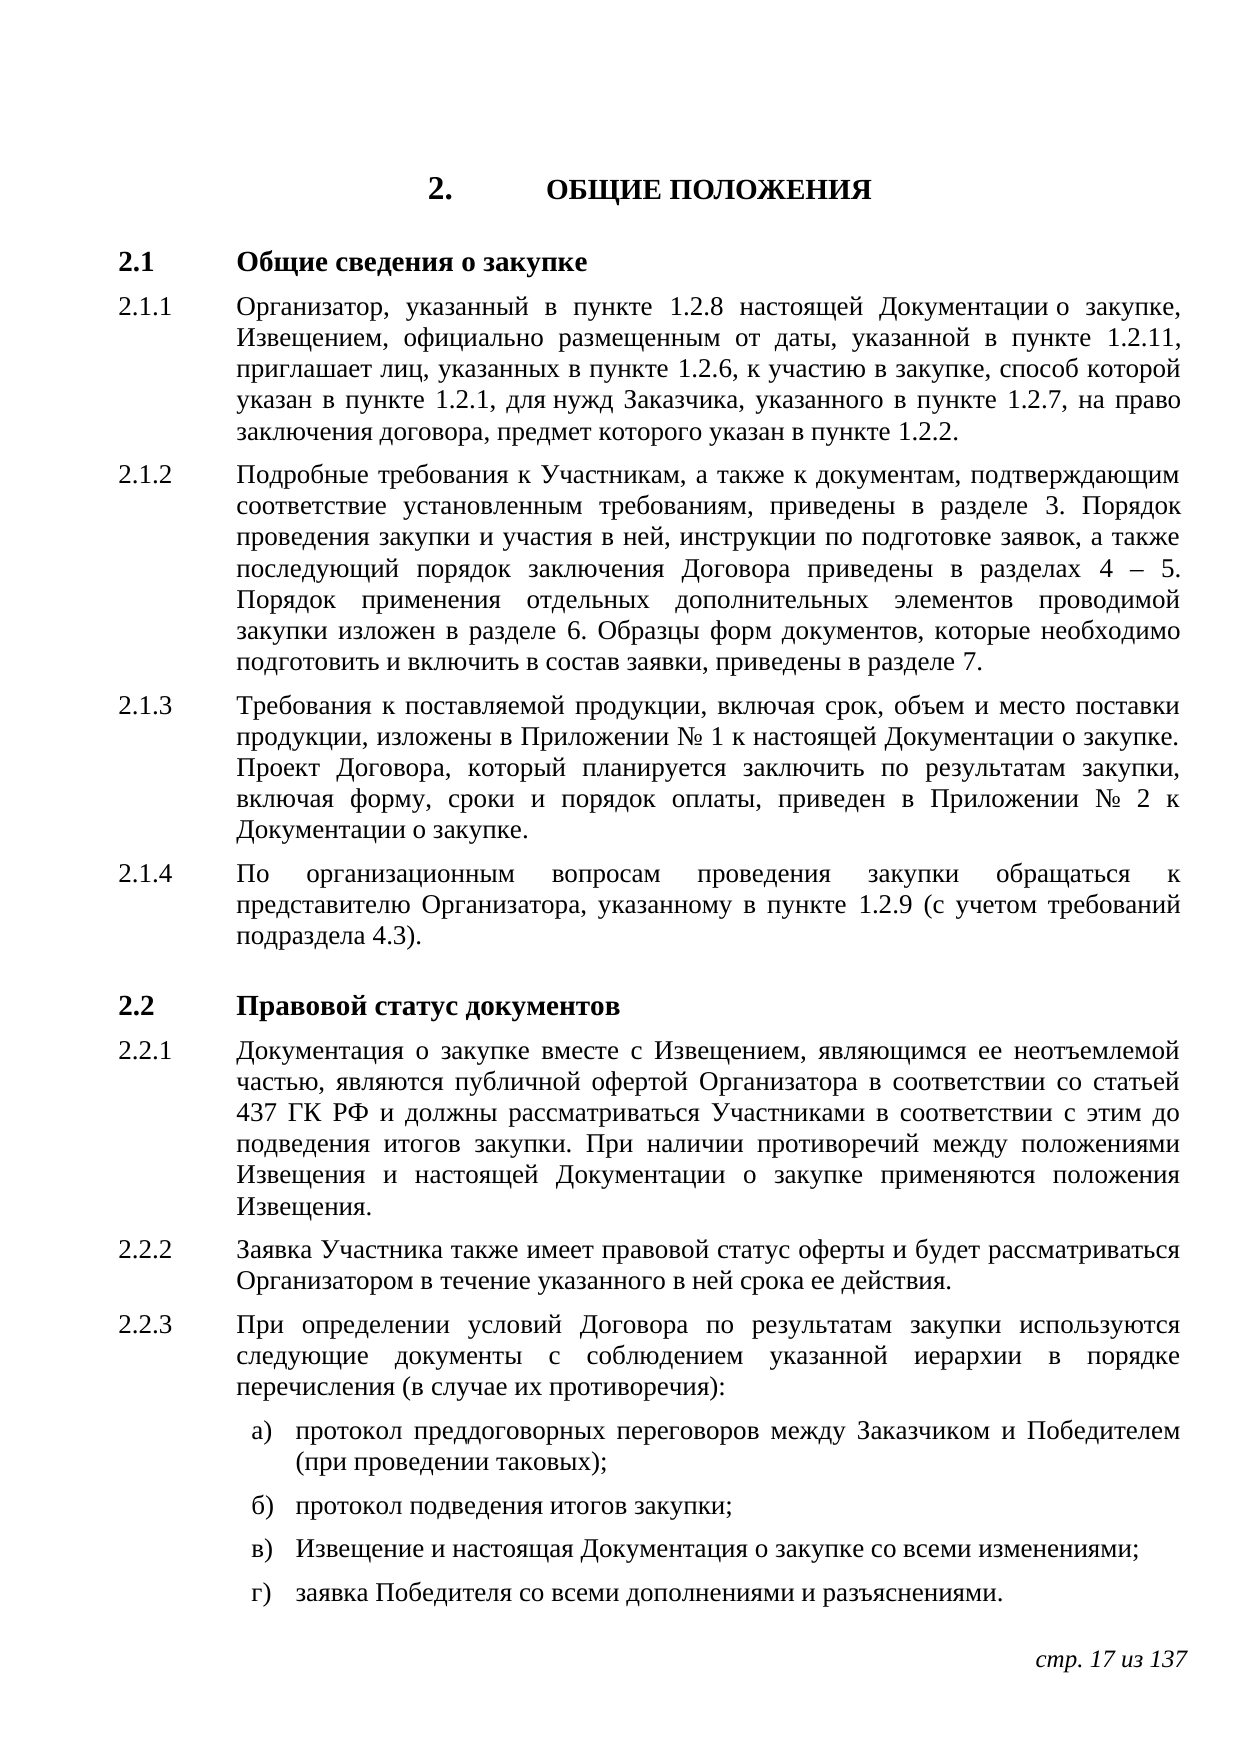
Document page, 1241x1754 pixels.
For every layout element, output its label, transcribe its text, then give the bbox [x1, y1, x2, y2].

list Извещение и настоящая Документация о закупке со всеми изменениями; [251, 1532, 1181, 1564]
text Организатор, указанный в пункте 1.2.8 настоящей Документации о закупке, Извещением, официально размещенным от даты, указанной в пункте 1.2.11, приглашает лиц, указанных в пункте 1.2.6, к участию в закупке, способ которой указан в пункте 1.2.1, для нужд Заказчика, указанного в пункте 1.2.7, на право заключения договора, предмет которого указан в пункте 1.2.2. [118, 290, 1181, 446]
text Подробные требования к Участникам, а также к документам, подтверждающим соответствие установленным требованиям, приведены в разделе 3. Порядок проведения закупки и участия в ней, инструкции по подготовке заявок, а также последующий порядок заключения Договора приведены в разделах 4 – 5. Порядок применения отдельных дополнительных элементов проводимой закупки изложен в разделе 6. Образцы форм документов, которые необходимо подготовить и включить в состав заявки, приведены в разделе 7. [118, 458, 1181, 676]
list заявка Победителя со всеми дополнениями и разъяснениями. [251, 1576, 1181, 1607]
list протокол преддоговорных переговоров между Заказчиком и Победителем (при проведении таковых); [251, 1414, 1181, 1476]
text При определении условий Договора по результатам закупки используются следующие документы с соблюдением указанной иерархии в порядке перечисления (в случае их противоречия): [118, 1308, 1181, 1402]
text По организационным вопросам проведения закупки обращаться к представителю Организатора, указанному в пункте 1.2.9 (с учетом требований подраздела 4.3). [118, 857, 1181, 950]
text Требования к поставляемой продукции, включая срок, объем и место поставки продукции, изложены в Приложении № 1 к настоящей Документации о закупке. Проект Договора, который планируется заключить по результатам закупки, включая форму, сроки и порядок оплаты, приведен в Приложении № 2 к Документации о закупке. [118, 689, 1181, 844]
subtitle Правовой статус документов [118, 988, 1181, 1021]
list Заявка Участника также имеет правовой статус оферты и будет рассматриваться Организатором в течение указанного в ней срока ее действия. [118, 1233, 1181, 1296]
subtitle Общие сведения о закупке [118, 244, 1181, 277]
subtitle ОБЩИЕ ПОЛОЖЕНИЯ [118, 168, 1181, 206]
list Документация о закупке вместе с Извещением, являющимся ее неотъемлемой частью, являются публичной офертой Организатора в соответствии со статьей 437 ГК РФ и должны рассматриваться Участниками в соответствии с этим до подведения итогов закупки. При наличии противоречий между положениями Извещения и настоящей Документации о закупке применяются положения Извещения. [118, 1034, 1181, 1221]
list протокол подведения итогов закупки; [251, 1489, 1181, 1520]
